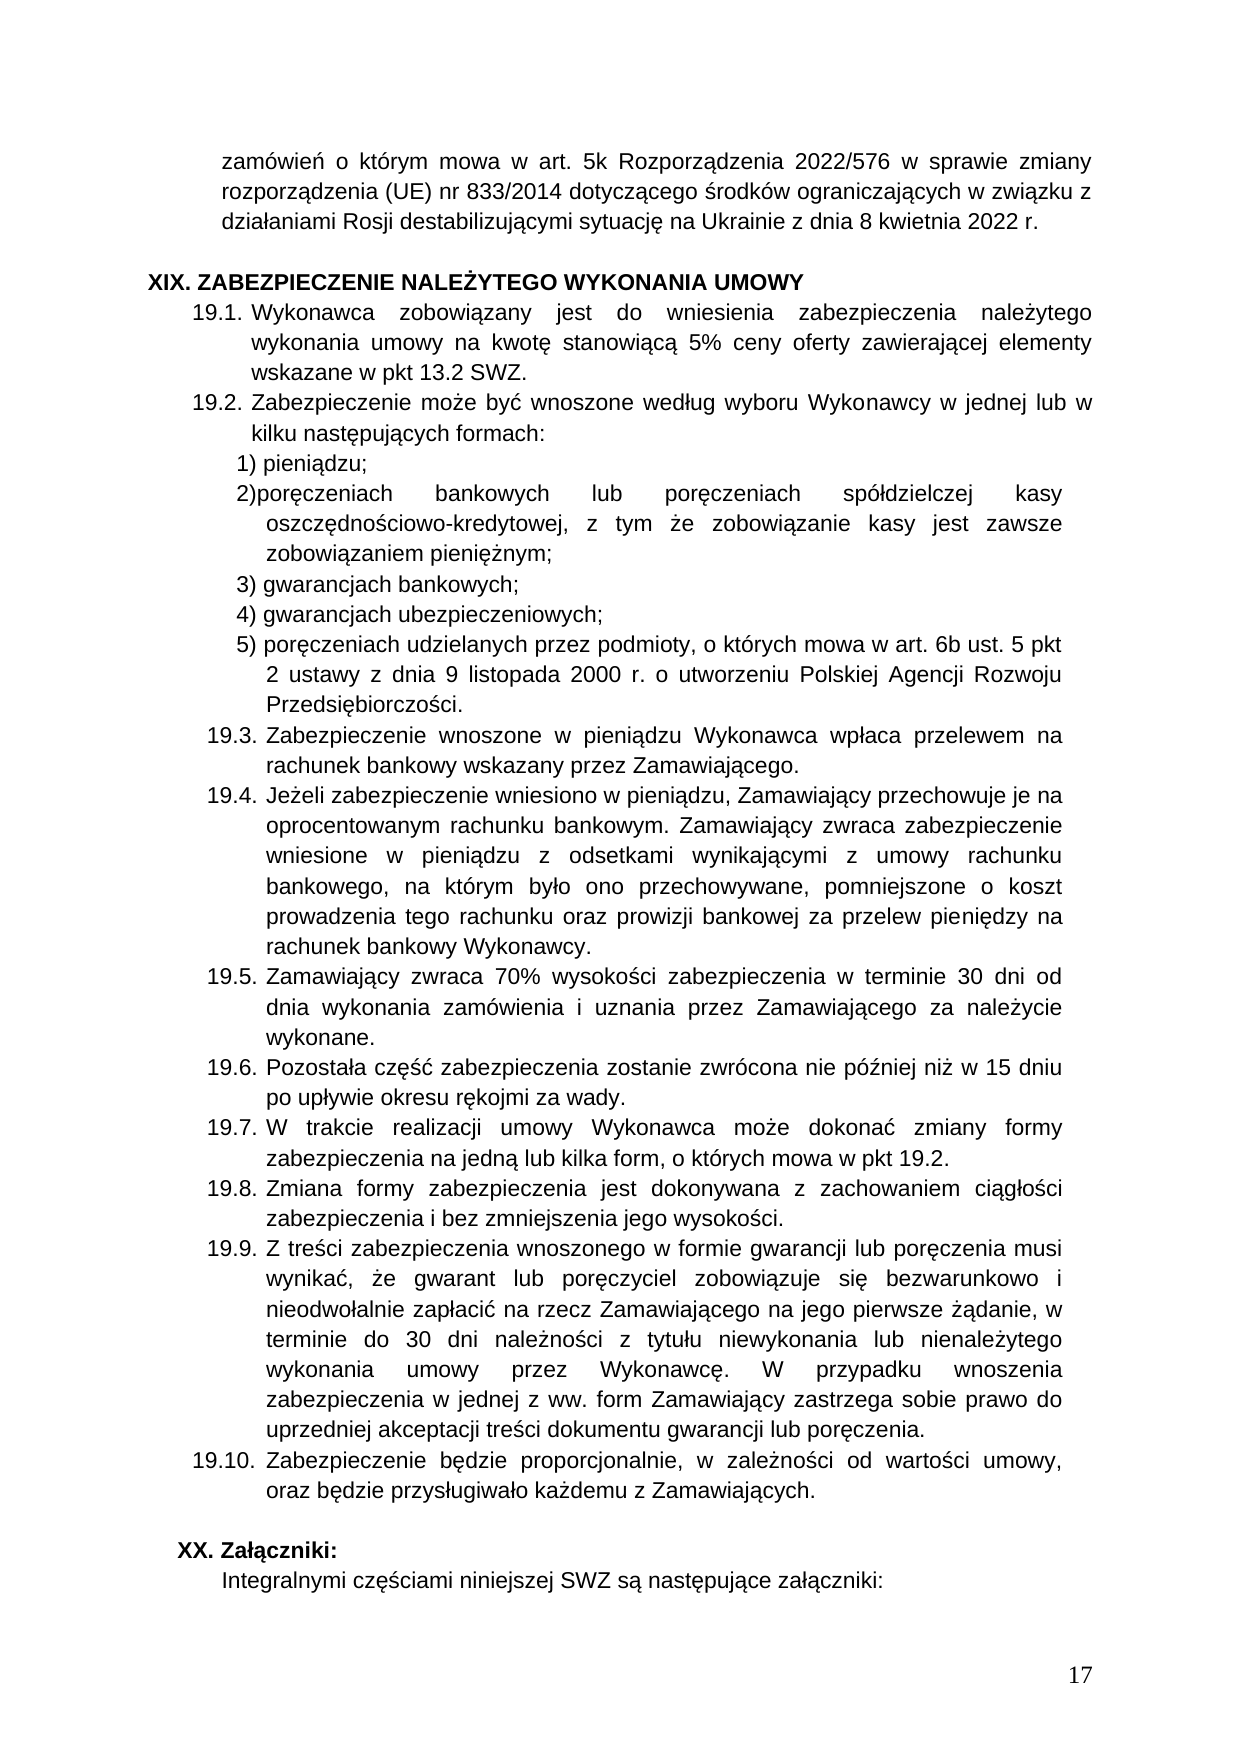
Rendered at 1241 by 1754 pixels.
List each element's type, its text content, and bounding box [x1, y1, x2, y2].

text XIX. ZABEZPIECZENIE NALEŻYTEGO WYKONANIA UMOWY [148, 268, 1093, 295]
list Zabezpieczenie wnoszone w pieniądzu Wykonawca wpłaca przelewem na rachunek bankowy wskazany przez Zamawiającego. [207, 722, 1063, 778]
list Pozostała część zabezpieczenia zostanie zwrócona nie później niż w 15 dniu po upływie okresu rękojmi za wady. [207, 1054, 1063, 1110]
text 3) gwarancjach bankowych; [236, 571, 1063, 597]
list W trakcie realizacji umowy Wykonawca może dokonać zmiany formy zabezpieczenia na jedną lub kilka form, o których mowa w pkt 19.2. [207, 1114, 1063, 1171]
list Zmiana formy zabezpieczenia jest dokonywana z zachowaniem ciągłości zabezpieczenia i bez zmniejszenia jego wysokości. [207, 1175, 1063, 1231]
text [192, 148, 1093, 234]
text Integralnymi częściami niniejszej SWZ są następujące załączniki: [221, 1567, 1093, 1594]
text 5) poręczeniach udzielanych przez podmioty, o których mowa w art. 6b ust. 5 pkt 2 ustawy z dnia 9 listopada 2000 r. o utworzeniu Polskiej Agencji Rozwoju Przedsiębiorczości. [236, 631, 1063, 718]
subtitle XX. Załączniki: [177, 1537, 1093, 1563]
list Wykonawca zobowiązany jest do wniesienia zabezpieczenia należytego wykonania umowy na kwotę stanowiącą 5% ceny oferty zawierającej elementy wskazane w pkt 13.2 SWZ. [192, 299, 1093, 385]
list Zabezpieczenie będzie proporcjonalnie, w zależności od wartości umowy, oraz będzie przysługiwało każdemu z Zamawiających. [192, 1447, 1063, 1503]
text 1) pieniądzu; [236, 450, 1063, 476]
text 2)poręczeniach bankowych lub poręczeniach spółdzielczej kasy oszczędnościowo-kredytowej, z tym że zobowiązanie kasy jest zawsze zobowiązaniem pieniężnym; [236, 480, 1063, 567]
list Zabezpieczenie może być wnoszone według wyboru Wykonawcy w jednej lub w kilku następujących formach: [192, 389, 1093, 446]
list Jeżeli zabezpieczenie wniesiono w pieniądzu, Zamawiający przechowuje je na oprocentowanym rachunku bankowym. Zamawiający zwraca zabezpieczenie wniesione w pieniądzu z odsetkami wynikającymi z umowy rachunku bankowego, na którym było ono przechowywane, pomniejszone o koszt prowadzenia tego rachunku oraz prowizji bankowej za przelew pieniędzy na rachunek bankowy Wykonawcy. [207, 782, 1063, 959]
text 4) gwarancjach ubezpieczeniowych; [236, 601, 1063, 627]
list Z treści zabezpieczenia wnoszonego w formie gwarancji lub poręczenia musi wynikać, że gwarant lub poręczyciel zobowiązuje się bezwarunkowo i nieodwołalnie zapłacić na rzecz Zamawiającego na jego pierwsze żądanie, w terminie do 30 dni należności z tytułu niewykonania lub nienależytego wykonania umowy przez Wykonawcę. W przypadku wnoszenia zabezpieczenia w jednej z ww. form Zamawiający zastrzega sobie prawo do uprzedniej akceptacji treści dokumentu gwarancji lub poręczenia. [207, 1235, 1063, 1443]
list Zamawiający zwraca 70% wysokości zabezpieczenia w terminie 30 dni od dnia wykonania zamówienia i uznania przez Zamawiającego za należycie wykonane. [207, 963, 1063, 1050]
